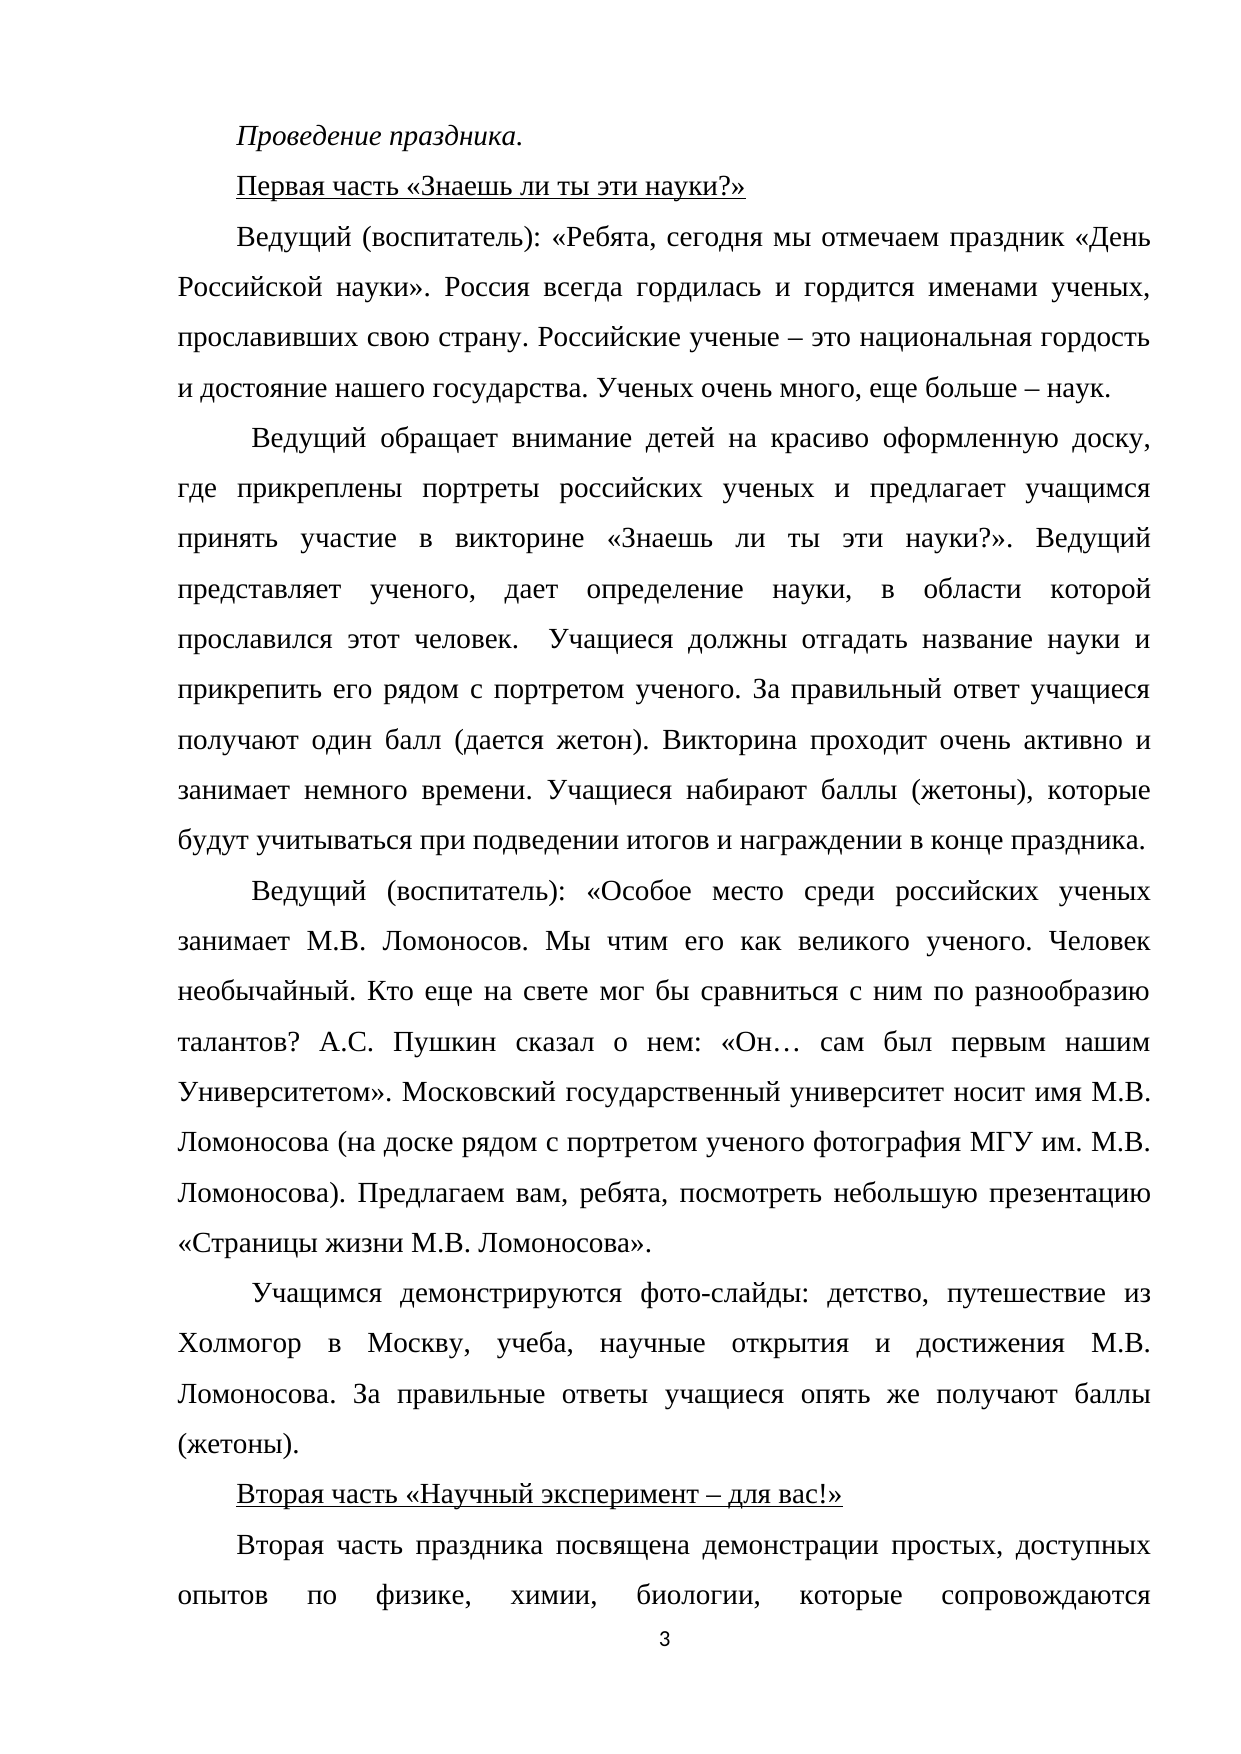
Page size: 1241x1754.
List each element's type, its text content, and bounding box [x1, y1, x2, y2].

text Учащимся демонстрируются фото-слайды: детство, путешествие из Холмогор в Москву, учеба, научные открытия и достижения М.В. Ломоносова. За правильные ответы учащиеся опять же получают баллы (жетоны). [177, 1275, 1152, 1460]
text Ведущий (воспитатель): «Особое место среди российских ученых занимает М.В. Ломоносов. Мы чтим его как великого ученого. Человек необычайный. Кто еще на свете мог бы сравниться с ним по разнообразию талантов? А.С. Пушкин сказал о нем: «Он… сам был первым нашим Университетом». Московский государственный университет носит имя М.В. Ломоносова (на доске рядом с портретом ученого фотография МГУ им. М.В. Ломоносова). Предлагаем вам, ребята, посмотреть небольшую презентацию «Страницы жизни М.В. Ломоносова». [177, 873, 1152, 1258]
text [177, 1527, 1152, 1611]
text Ведущий обращает внимание детей на красиво оформленную доску, где прикреплены портреты российских ученых и предлагает учащимся принять участие в викторине «Знаешь ли ты эти науки?». Ведущий представляет ученого, дает определение науки, в области которой прославился этот человек. Учащиеся должны отгадать название науки и прикрепить его рядом с портретом ученого. За правильный ответ учащиеся получают один балл (дается жетон). Викторина проходит очень активно и занимает немного времени. Учащиеся набирают баллы (жетоны), которые будут учитываться при подведении итогов и награждении в конце праздника. [177, 420, 1152, 856]
text Вторая часть «Научный эксперимент – для вас!» [177, 1477, 1152, 1510]
text Первая часть «Знаешь ли ты эти науки?» [177, 168, 1152, 202]
text Проведение праздника. [177, 118, 1152, 152]
text Ведущий (воспитатель): «Ребята, сегодня мы отмечаем праздник «День Российской науки». Россия всегда гордилась и гордится именами ученых, прославивших свою страну. Российские ученые – это национальная гордость и достояние нашего государства. Ученых очень много, еще больше – наук. [177, 219, 1152, 403]
